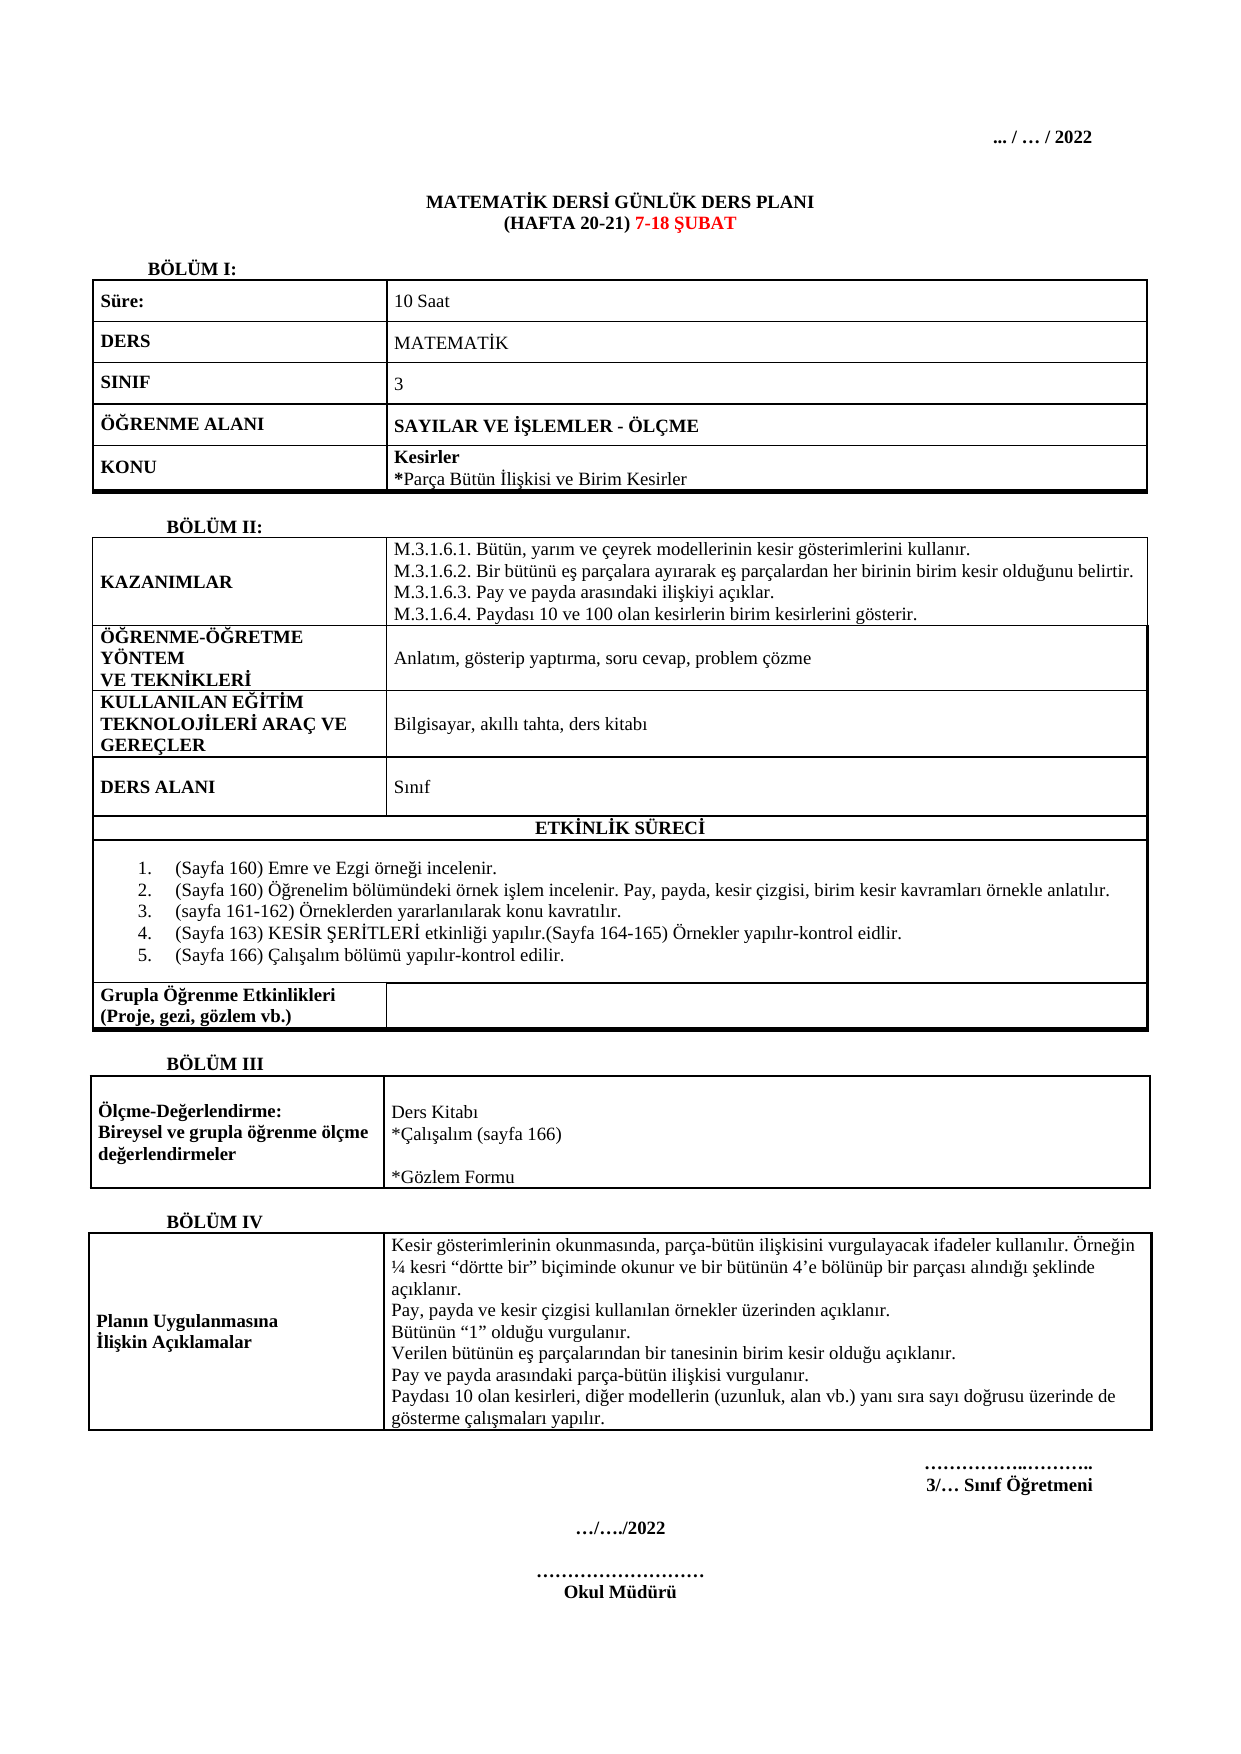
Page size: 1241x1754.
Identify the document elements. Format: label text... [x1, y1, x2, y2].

text BÖLÜM II: [148, 516, 1092, 537]
table_cell Grupla Öğrenme Etkinlikleri (Proje, gezi, gözlem vb.) [94, 983, 386, 1027]
text 3/… Sınıf Öğretmeni [148, 1474, 1092, 1495]
table_header M.3.1.6.1. Bütün, yarım ve çeyrek modellerinin kesir gösterimlerini kullanır. M.3.1.6.2. Bir bütünü eş parçalara ayırarak eş parçalardan her birinin birim kesir olduğunu belirtir. M.3.1.6.3. Pay ve payda arasındaki ilişkiyi açıklar. M.3.1.6.4. Paydası 10 ve 100 olan kesirlerin birim kesirlerini gösterir. [387, 538, 1147, 624]
subtitle BÖLÜM IV [148, 1211, 1092, 1232]
table_cell [387, 984, 1146, 1027]
table_cell Anlatım, gösterip yaptırma, soru cevap, problem çözme [387, 626, 1146, 690]
table_header Süre: [94, 281, 386, 321]
table_cell ETKİNLİK SÜRECİ [94, 817, 1146, 838]
table_cell KONU [94, 446, 386, 489]
table_cell Kesirler *Parça Bütün İlişkisi ve Birim Kesirler [388, 446, 1146, 489]
text ... / … / 2022 [148, 126, 1092, 147]
table_cell ÖĞRENME ALANI [94, 405, 386, 445]
table_header 10 Saat [388, 281, 1146, 321]
table_cell DERS [94, 322, 386, 362]
table_header Ölçme-Değerlendirme: Bireysel ve grupla öğrenme ölçme değerlendirmeler [92, 1077, 383, 1187]
table_cell ÖĞRENME-ÖĞRETME YÖNTEM VE TEKNİKLERİ [93, 626, 386, 690]
table_cell SINIF [94, 363, 386, 403]
table_header Kesir gösterimlerinin okunmasında, parça-bütün ilişkisini vurgulayacak ifadeler kullanılır. Örneğin ¼ kesri “dörtte bir” biçiminde okunur ve bir bütünün 4’e bölünüp bir parçası alındığı şeklinde açıklanır. Pay, payda ve kesir çizgisi kullanılan örnekler üzerinden açıklanır. Bütünün “1” olduğu vurgulanır. Verilen bütünün eş parçalarından bir tanesinin birim kesir olduğu açıklanır. Pay ve payda arasındaki parça-bütün ilişkisi vurgulanır. Paydası 10 olan kesirleri, diğer modellerin (uzunluk, alan vb.) yanı sıra sayı doğrusu üzerinde de gösterme çalışmaları yapılır. [385, 1234, 1150, 1428]
table_cell MATEMATİK [388, 322, 1146, 362]
text MATEMATİK DERSİ GÜNLÜK DERS PLANI [148, 191, 1092, 212]
text Okul Müdürü [148, 1581, 1092, 1603]
subtitle BÖLÜM III [148, 1053, 1092, 1075]
table_cell DERS ALANI [94, 758, 386, 815]
table_cell KULLANILAN EĞİTİM TEKNOLOJİLERİ ARAÇ VE GEREÇLER [93, 691, 386, 756]
text ……………..……….. [148, 1452, 1092, 1474]
table_cell 3 [388, 363, 1146, 403]
text ……………………… [148, 1560, 1092, 1581]
table_header KAZANIMLAR [93, 538, 386, 624]
table_cell Sınıf [387, 758, 1146, 815]
table_header Ders Kitabı *Çalışalım (sayfa 166) *Gözlem Formu [385, 1077, 1149, 1187]
text BÖLÜM I: [148, 258, 1092, 279]
table_cell Bilgisayar, akıllı tahta, ders kitabı [387, 691, 1146, 756]
table_header Planın Uygulanmasına İlişkin Açıklamalar [90, 1234, 383, 1428]
table_cell SAYILAR VE İŞLEMLER - ÖLÇME [388, 405, 1146, 445]
text …/…./2022 [148, 1517, 1092, 1538]
text (HAFTA 20-21) 7-18 ŞUBAT [148, 212, 1092, 234]
table_cell (Sayfa 160) Emre ve Ezgi örneği incelenir. (Sayfa 160) Öğrenelim bölümündeki örnek işlem incelenir. Pay, payda, kesir çizgisi, birim kesir kavramları örnekle anlatılır. (sayfa 161-162) Örneklerden yararlanılarak konu kavratılır. (Sayfa 163) KESİR ŞERİTLERİ etkinliği yapılır.(Sayfa 164-165) Örnekler yapılır-kontrol eidlir. (Sayfa 166) Çalışalım bölümü yapılır-kontrol edilir. [94, 841, 1146, 982]
